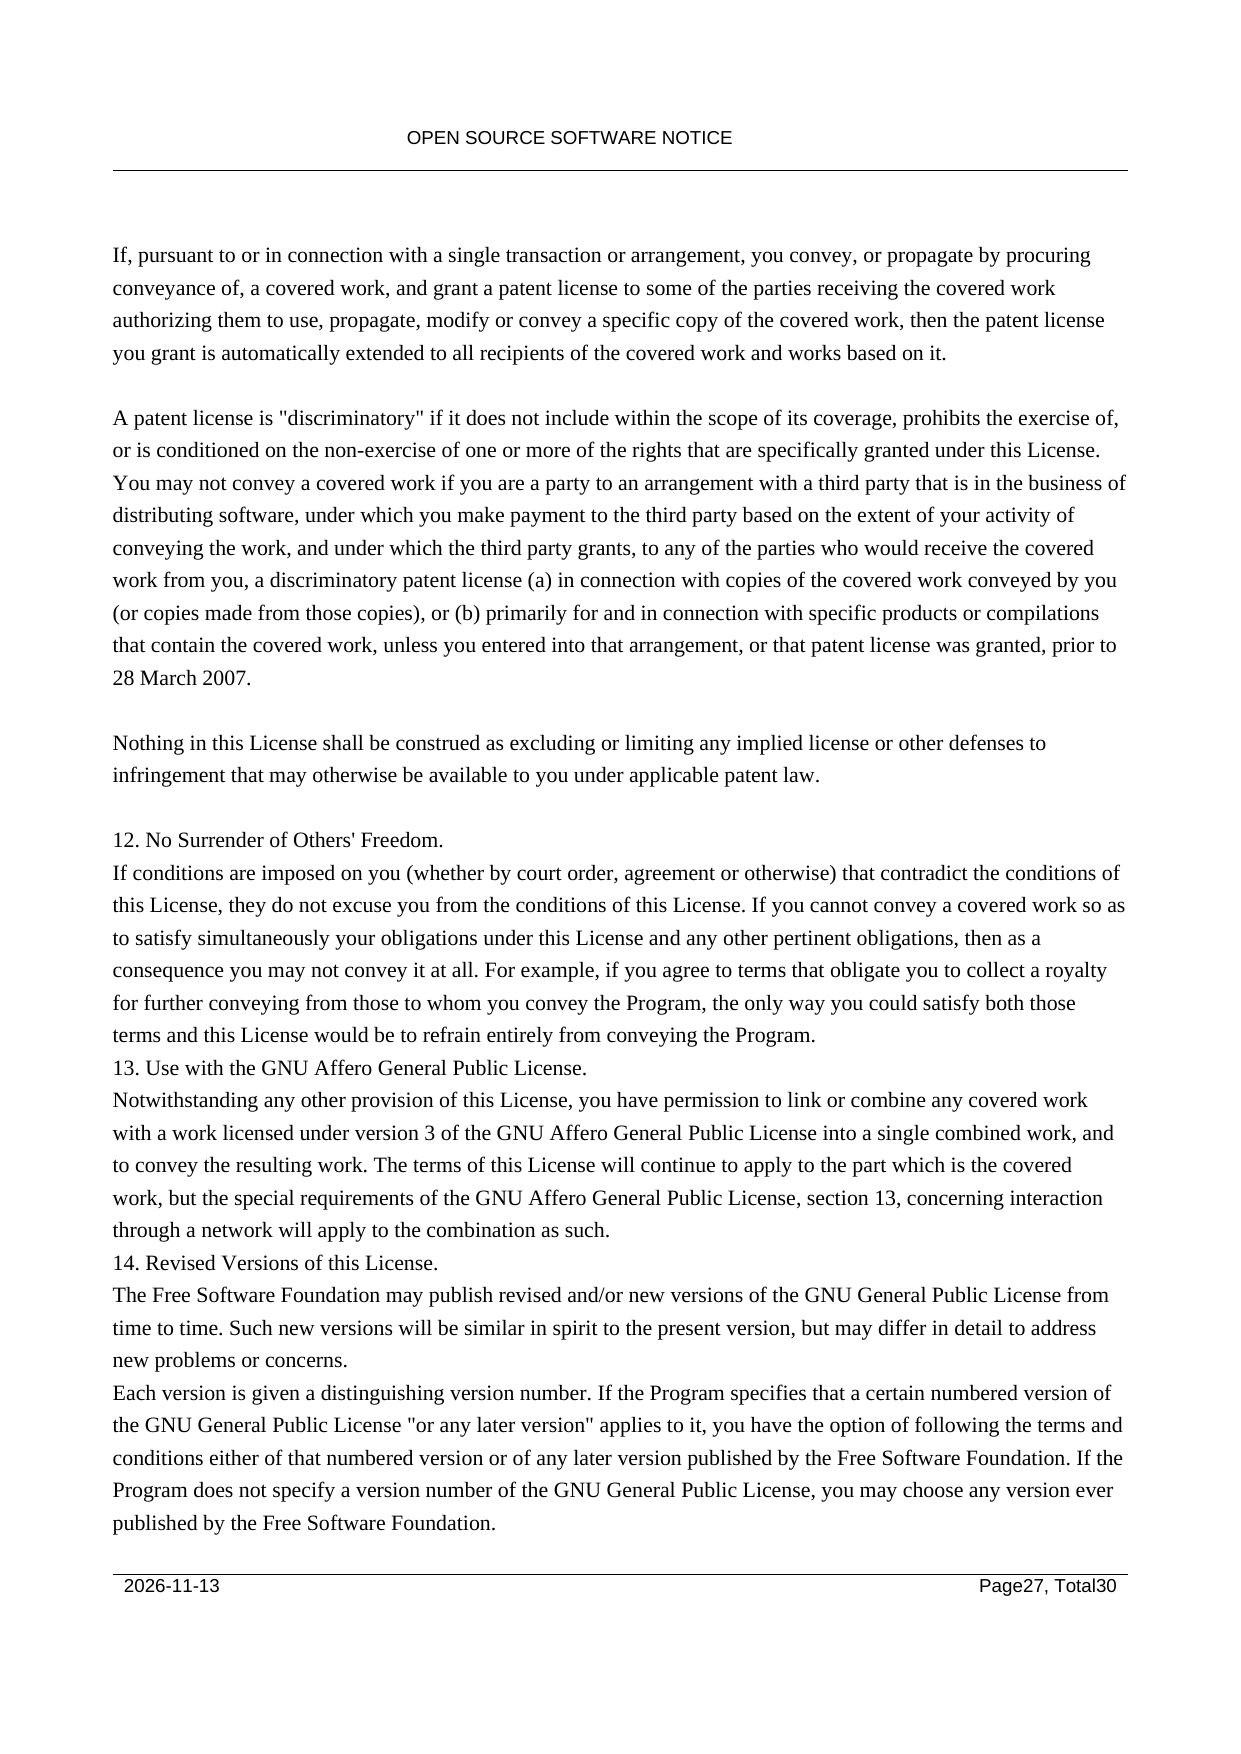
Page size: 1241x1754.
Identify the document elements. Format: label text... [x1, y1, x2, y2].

text The Free Software Foundation may publish revised and/or new versions of the GNU General Public License from time to time. Such new versions will be similar in spirit to the present version, but may differ in detail to address new problems or concerns. [112, 1279, 1128, 1376]
text If, pursuant to or in connection with a single transaction or arrangement, you convey, or propagate by procuring conveyance of, a covered work, and grant a patent license to some of the parties receiving the covered work authorizing them to use, propagate, modify or convey a specific copy of the covered work, then the patent license you grant is automatically extended to all recipients of the covered work and works based on it. [112, 239, 1128, 369]
text Each version is given a distinguishing version number. If the Program specifies that a certain numbered version of the GNU General Public License "or any later version" applies to it, you have the option of following the terms and conditions either of that numbered version or of any later version published by the Free Software Foundation. If the Program does not specify a version number of the GNU General Public License, you may choose any version ever published by the Free Software Foundation. [112, 1376, 1128, 1539]
text 14. Revised Versions of this License. [112, 1246, 1128, 1279]
text 13. Use with the GNU Affero General Public License. [112, 1051, 1128, 1084]
text A patent license is "discriminatory" if it does not include within the scope of its coverage, prohibits the exercise of, or is conditioned on the non-exercise of one or more of the rights that are specifically granted under this License. You may not convey a covered work if you are a party to an arrangement with a third party that is in the business of distributing software, under which you make payment to the third party based on the extent of your activity of conveying the work, and under which the third party grants, to any of the parties who would receive the covered work from you, a discriminatory patent license (a) in connection with copies of the covered work conveyed by you (or copies made from those copies), or (b) primarily for and in connection with specific products or compilations that contain the covered work, unless you entered into that arrangement, or that patent license was granted, prior to 28 March 2007. [112, 401, 1128, 694]
text 12. No Surrender of Others' Freedom. [112, 824, 1128, 856]
text Nothing in this License shall be construed as excluding or limiting any implied license or other defenses to infringement that may otherwise be available to you under applicable patent law. [112, 726, 1128, 791]
text If conditions are imposed on you (whether by court order, agreement or otherwise) that contradict the conditions of this License, they do not excuse you from the conditions of this License. If you cannot convey a covered work so as to satisfy simultaneously your obligations under this License and any other pertinent obligations, then as a consequence you may not convey it at all. For example, if you agree to terms that obligate you to collect a royalty for further conveying from those to whom you convey the Program, the only way you could satisfy both those terms and this License would be to refrain entirely from conveying the Program. [112, 856, 1128, 1051]
text Notwithstanding any other provision of this License, you have permission to link or combine any covered work with a work licensed under version 3 of the GNU Affero General Public License into a single combined work, and to convey the resulting work. The terms of this License will continue to apply to the part which is the covered work, but the special requirements of the GNU Affero General Public License, section 13, concerning interaction through a network will apply to the combination as such. [112, 1084, 1128, 1246]
